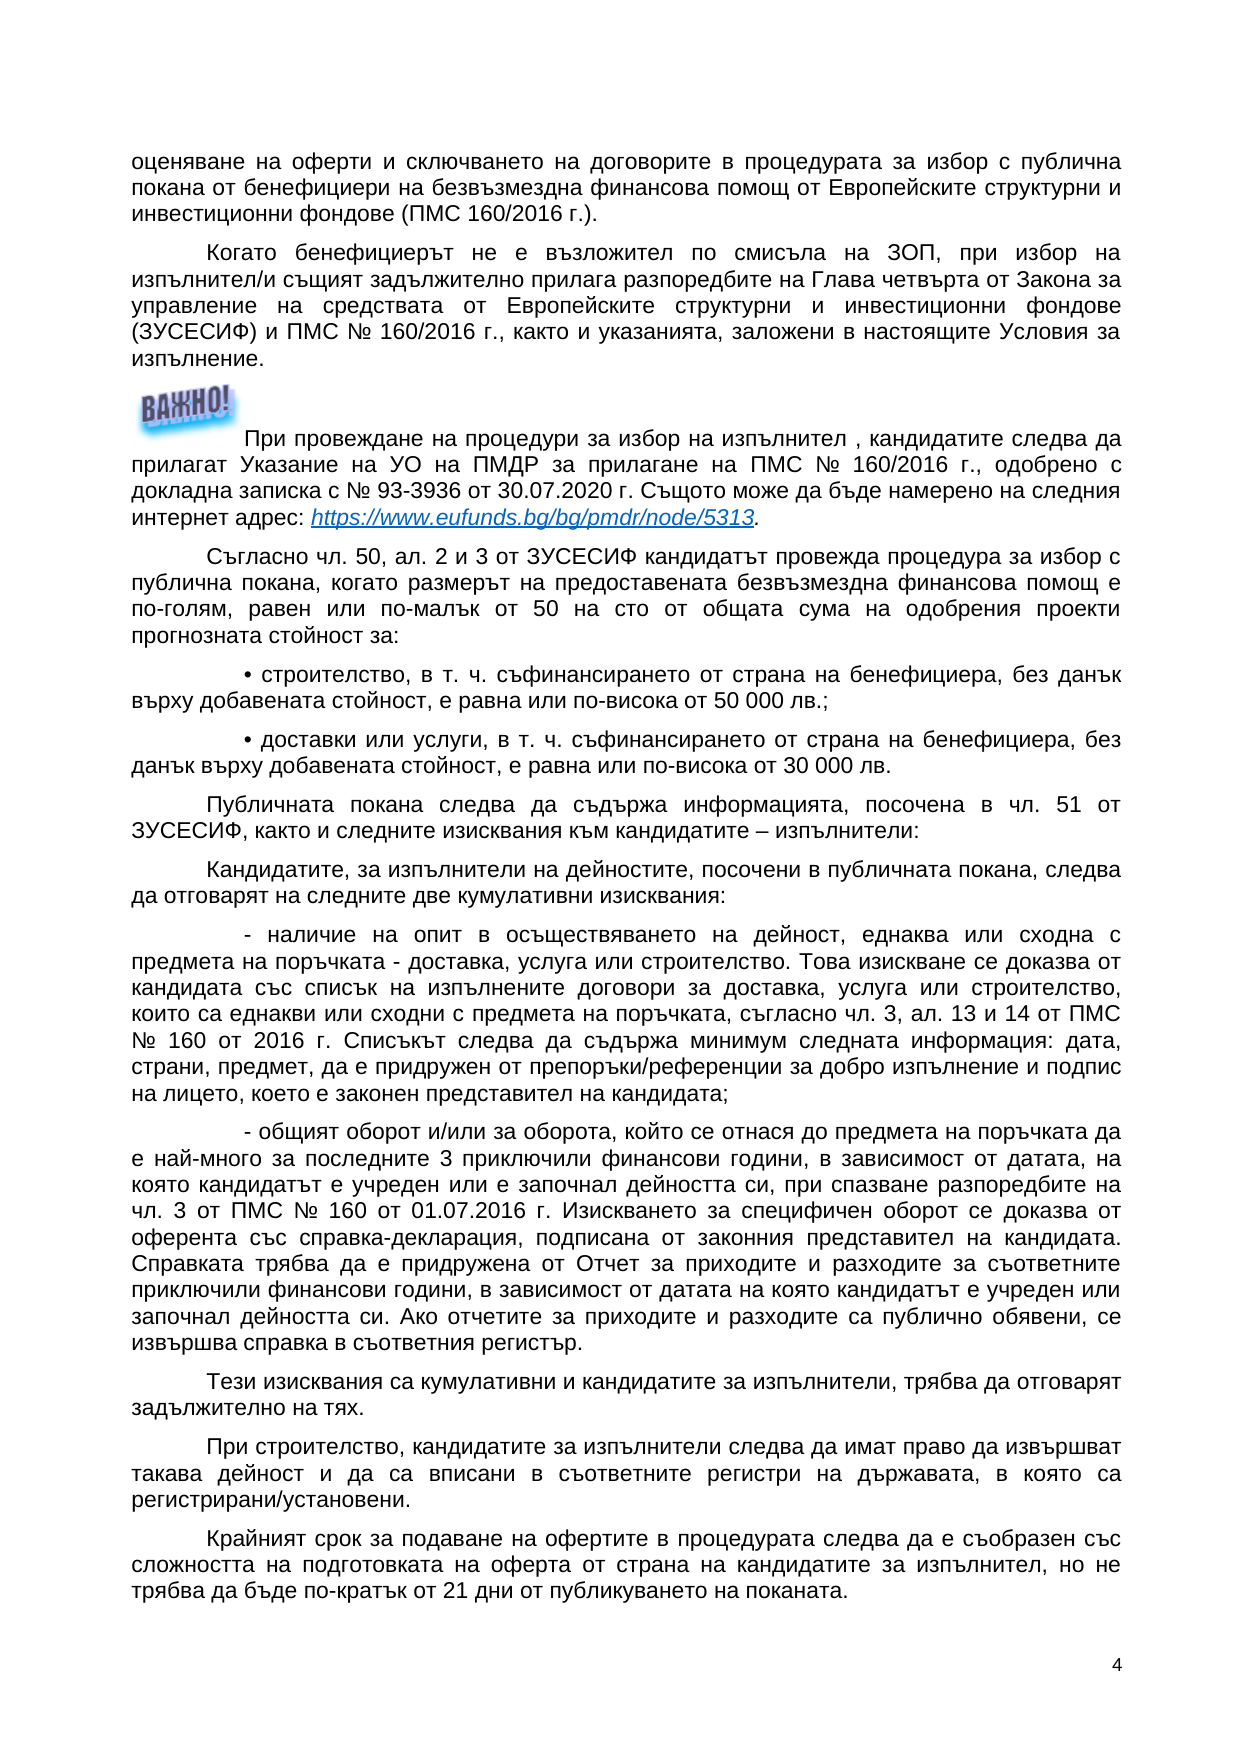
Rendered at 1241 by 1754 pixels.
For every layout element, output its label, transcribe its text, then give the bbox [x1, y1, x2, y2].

text • доставки или услуги, в т. ч. съфинансирането от страна на бенефициера, без данък върху добавената стойност, е равна или по-висока от 30 000 лв. [131, 726, 1122, 778]
text Тези изисквания са кумулативни и кандидатите за изпълнители, трябва да отговарят задължително на тях. [131, 1368, 1122, 1421]
text - наличие на опит в осъществяването на дейност, еднаква или сходна с предмета на поръчката - доставка, услуга или строителство. Това изискване се доказва от кандидата със списък на изпълнените договори за доставка, услуга или строителство, които са еднакви или сходни с предмета на поръчката, съгласно чл. 3, ал. 13 и 14 от ПМС № 160 от 2016 г. Списъкът следва да съдържа минимум следната информация: дата, страни, предмет, да е придружен от препоръки/референции за добро изпълнение и подпис на лицето, което е законен представител на кандидата; [131, 921, 1122, 1106]
text Крайният срок за подаване на офертите в процедурата следва да е съобразен със сложността на подготовката на оферта от страна на кандидатите за изпълнител, но не трябва да бъде по-кратък от 21 дни от публикуването на поканата. [131, 1525, 1122, 1604]
text Съгласно чл. 50, ал. 2 и 3 от ЗУСЕСИФ кандидатът провежда процедура за избор с публична покана, когато размерът на предоставената безвъзмездна финансова помощ е по-голям, равен или по-малък от 50 на сто от общата сума на одобрения проекти прогнозната стойност за: [131, 543, 1122, 648]
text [131, 148, 1122, 227]
text Когато бенефициерът не е възложител по смисъла на ЗОП, при избор на изпълнител/и същият задължително прилага разпоредбите на Глава четвърта от Закона за управление на средствата от Европейските структурни и инвестиционни фондове (ЗУСЕСИФ) и ПМС № 160/2016 г., както и указанията, заложени в настоящите Условия за изпълнение. [131, 239, 1122, 371]
text При строителство, кандидатите за изпълнители следва да имат право да извършват такава дейност и да са вписани в съответните регистри на държавата, в която са регистрирани/установени. [131, 1433, 1122, 1512]
text Публичната покана следва да съдържа информацията, посочена в чл. 51 от ЗУСЕСИФ, както и следните изисквания към кандидатите – изпълнители: [131, 791, 1122, 844]
text - общият оборот и/или за оборота, който се отнася до предмета на поръчката да е най-много за последните 3 приключили финансови години, в зависимост от датата, на която кандидатът е учреден или е започнал дейността си, при спазване разпоредбите на чл. 3 от ПМС № 160 от 01.07.2016 г. Изискването за специфичен оборот се доказва от оферента със справка-декларация, подписана от законния представител на кандидата. Справката трябва да е придружена от Отчет за приходите и разходите за съответните приключили финансови години, в зависимост от датата на която кандидатът е учреден или започнал дейността си. Ако отчетите за приходите и разходите са публично обявени, се извършва справка в съответния регистър. [131, 1118, 1122, 1356]
text При провеждане на процедури за избор на изпълнител , кандидатите следва да прилагат Указание на УО на ПМДР за прилагане на ПМС № 160/2016 г., одобрено с докладна записка с № 93-3936 от 30.07.2020 г. Същото може да бъде намерено на следния интернет адрес: https://www.eufunds.bg/bg/pmdr/node/5313. [131, 383, 1122, 530]
text • строителство, в т. ч. съфинансирането от страна на бенефициера, без данък върху добавената стойност, е равна или по-висока от 50 000 лв.; [131, 661, 1122, 713]
text Кандидатите, за изпълнители на дейностите, посочени в публичната покана, следва да отговарят на следните две кумулативни изисквания: [131, 856, 1122, 909]
picture [142, 429, 236, 436]
